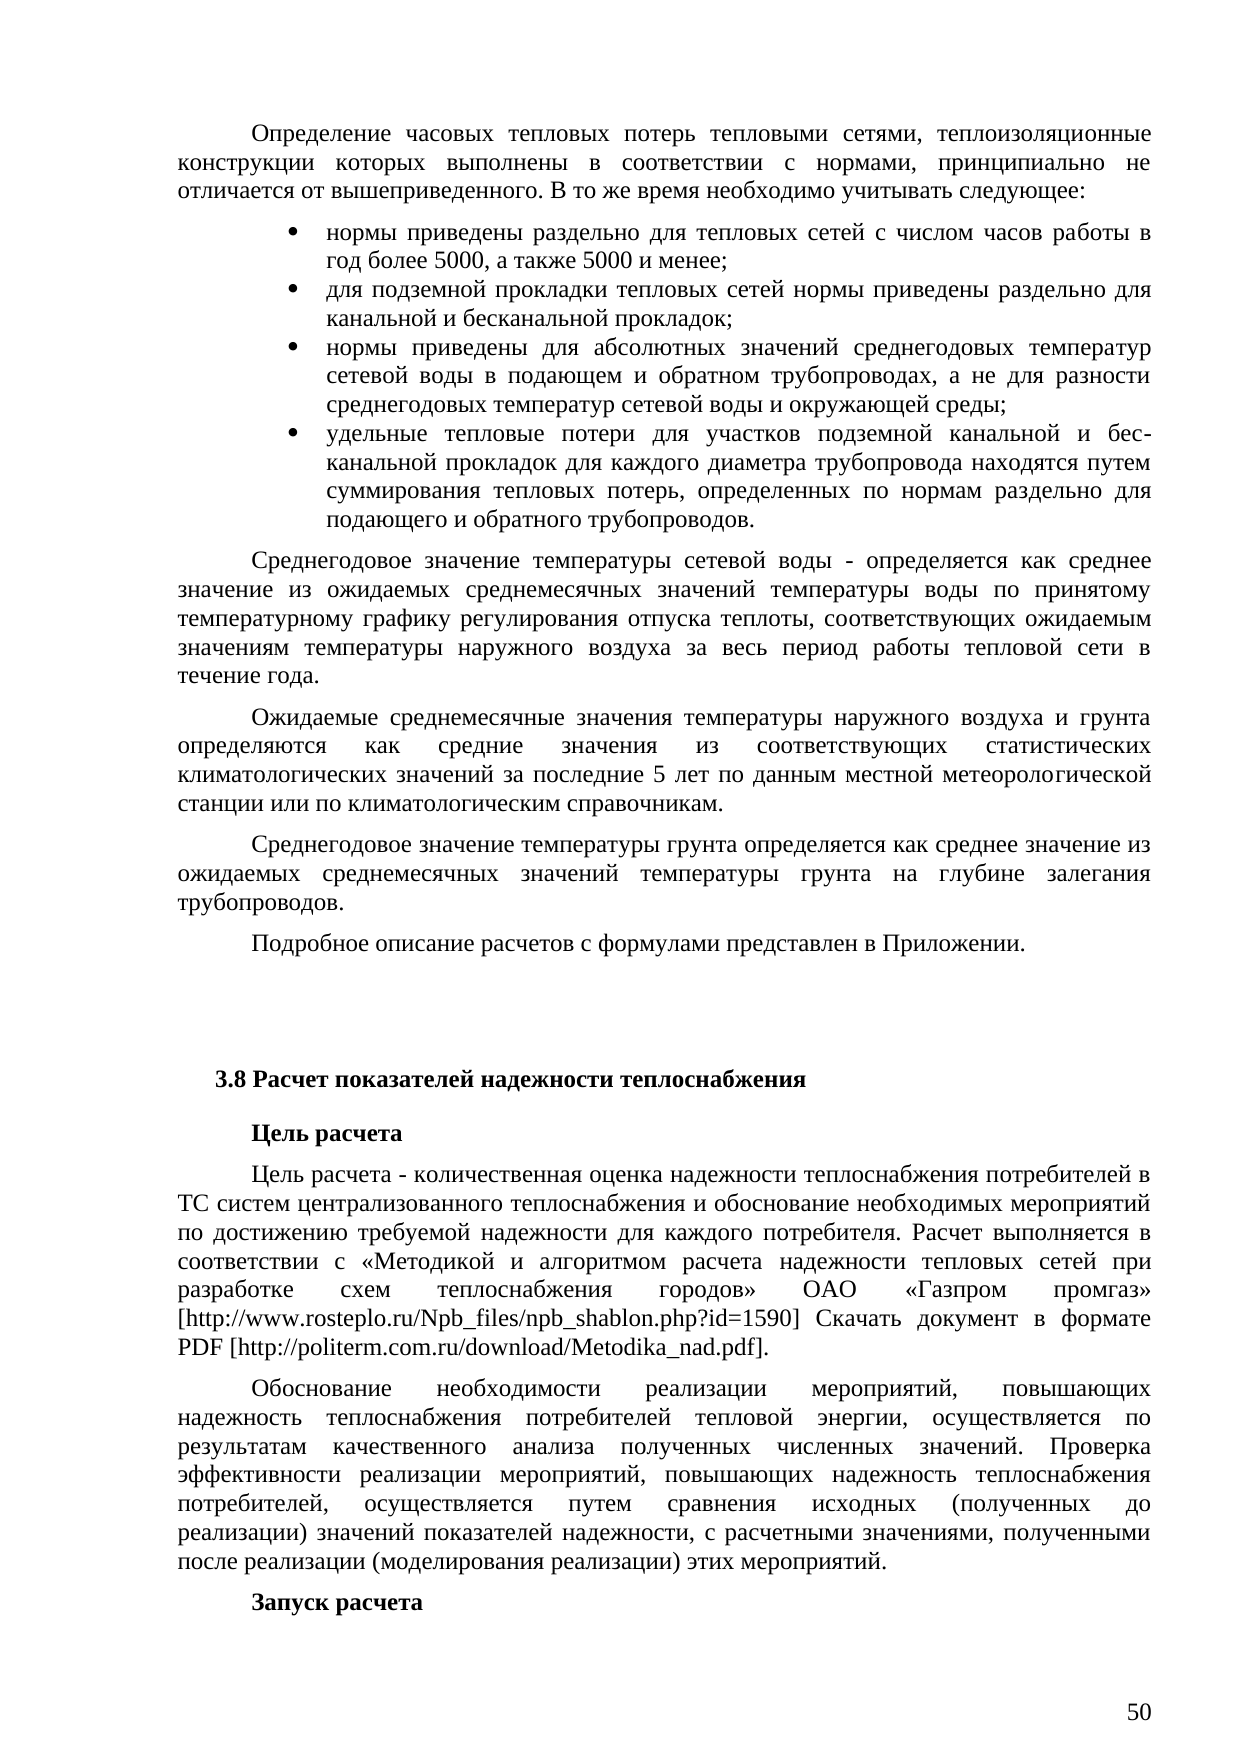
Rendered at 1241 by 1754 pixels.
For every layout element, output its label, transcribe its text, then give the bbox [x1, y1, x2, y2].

text Цель расчета - количественная оценка надежности теплоснабжения потребителей в ТС систем централизованного теплоснабжения и обоснование необходимых мероприятий по достижению требуемой надежности для каждого потребителя. Расчет выполняется в соответствии с «Методикой и алгоритмом расчета надежности тепловых сетей при разработке схем теплоснабжения городов» ОАО «Газпром промгаз» [http://www.rosteplo.ru/Npb_files/npb_shablon.php?id=1590] Скачать документ в формате PDF [http://politerm.com.ru/download/Metodika_nad.pdf]. [177, 1159, 1152, 1361]
list нормы приведены для абсолютных значений среднегодовых температур сетевой воды в подающем и обратном трубопроводах, а не для разности среднегодовых температур сетевой воды и окружающей среды; [288, 332, 1152, 418]
list нормы приведены раздельно для тепловых сетей с числом часов работы в год более 5000, а также 5000 и менее; [288, 217, 1152, 274]
list удельные тепловые потери для участков подземной канальной и бесканальной прокладок для каждого диаметра трубопровода находятся путем суммирования тепловых потерь, определенных по нормам раздельно для подающего и обратного трубопроводов. [288, 418, 1152, 533]
subtitle Расчет показателей надежности теплоснабжения [215, 1064, 1152, 1093]
text Ожидаемые среднемесячные значения температуры наружного воздуха и грунта определяются как средние значения из соответствующих статистических климатологических значений за последние 5 лет по данным местной метеорологической станции или по климатологическим справочникам. [177, 702, 1152, 817]
text Цель расчета [177, 1118, 1152, 1147]
text Среднегодовое значение температуры грунта определяется как среднее значение из ожидаемых среднемесячных значений температуры грунта на глубине залегания трубопроводов. [177, 829, 1152, 916]
text Обоснование необходимости реализации мероприятий, повышающих надежность теплоснабжения потребителей тепловой энергии, осуществляется по результатам качественного анализа полученных численных значений. Проверка эффективности реализации мероприятий, повышающих надежность теплоснабжения потребителей, осуществляется путем сравнения исходных (полученных до реализации) значений показателей надежности, с расчетными значениями, полученными после реализации (моделирования реализации) этих мероприятий. [177, 1373, 1152, 1574]
text Подробное описание расчетов с формулами представлен в Приложении. [177, 928, 1152, 957]
list для подземной прокладки тепловых сетей нормы приведены раздельно для канальной и бесканальной прокладок; [288, 274, 1152, 332]
text Запуск расчета [177, 1587, 1152, 1616]
text Среднегодовое значение температуры сетевой воды - определяется как среднее значение из ожидаемых среднемесячных значений температуры воды по принятому температурному графику регулирования отпуска теплоты, соответствующих ожидаемым значениям температуры наружного воздуха за весь период работы тепловой сети в течение года. [177, 546, 1152, 689]
text Определение часовых тепловых потерь тепловыми сетями, теплоизоляционные конструкции которых выполнены в соответствии с нормами, принципиально не отличается от вышеприведенного. В то же время необходимо учитывать следующее: [177, 118, 1152, 204]
